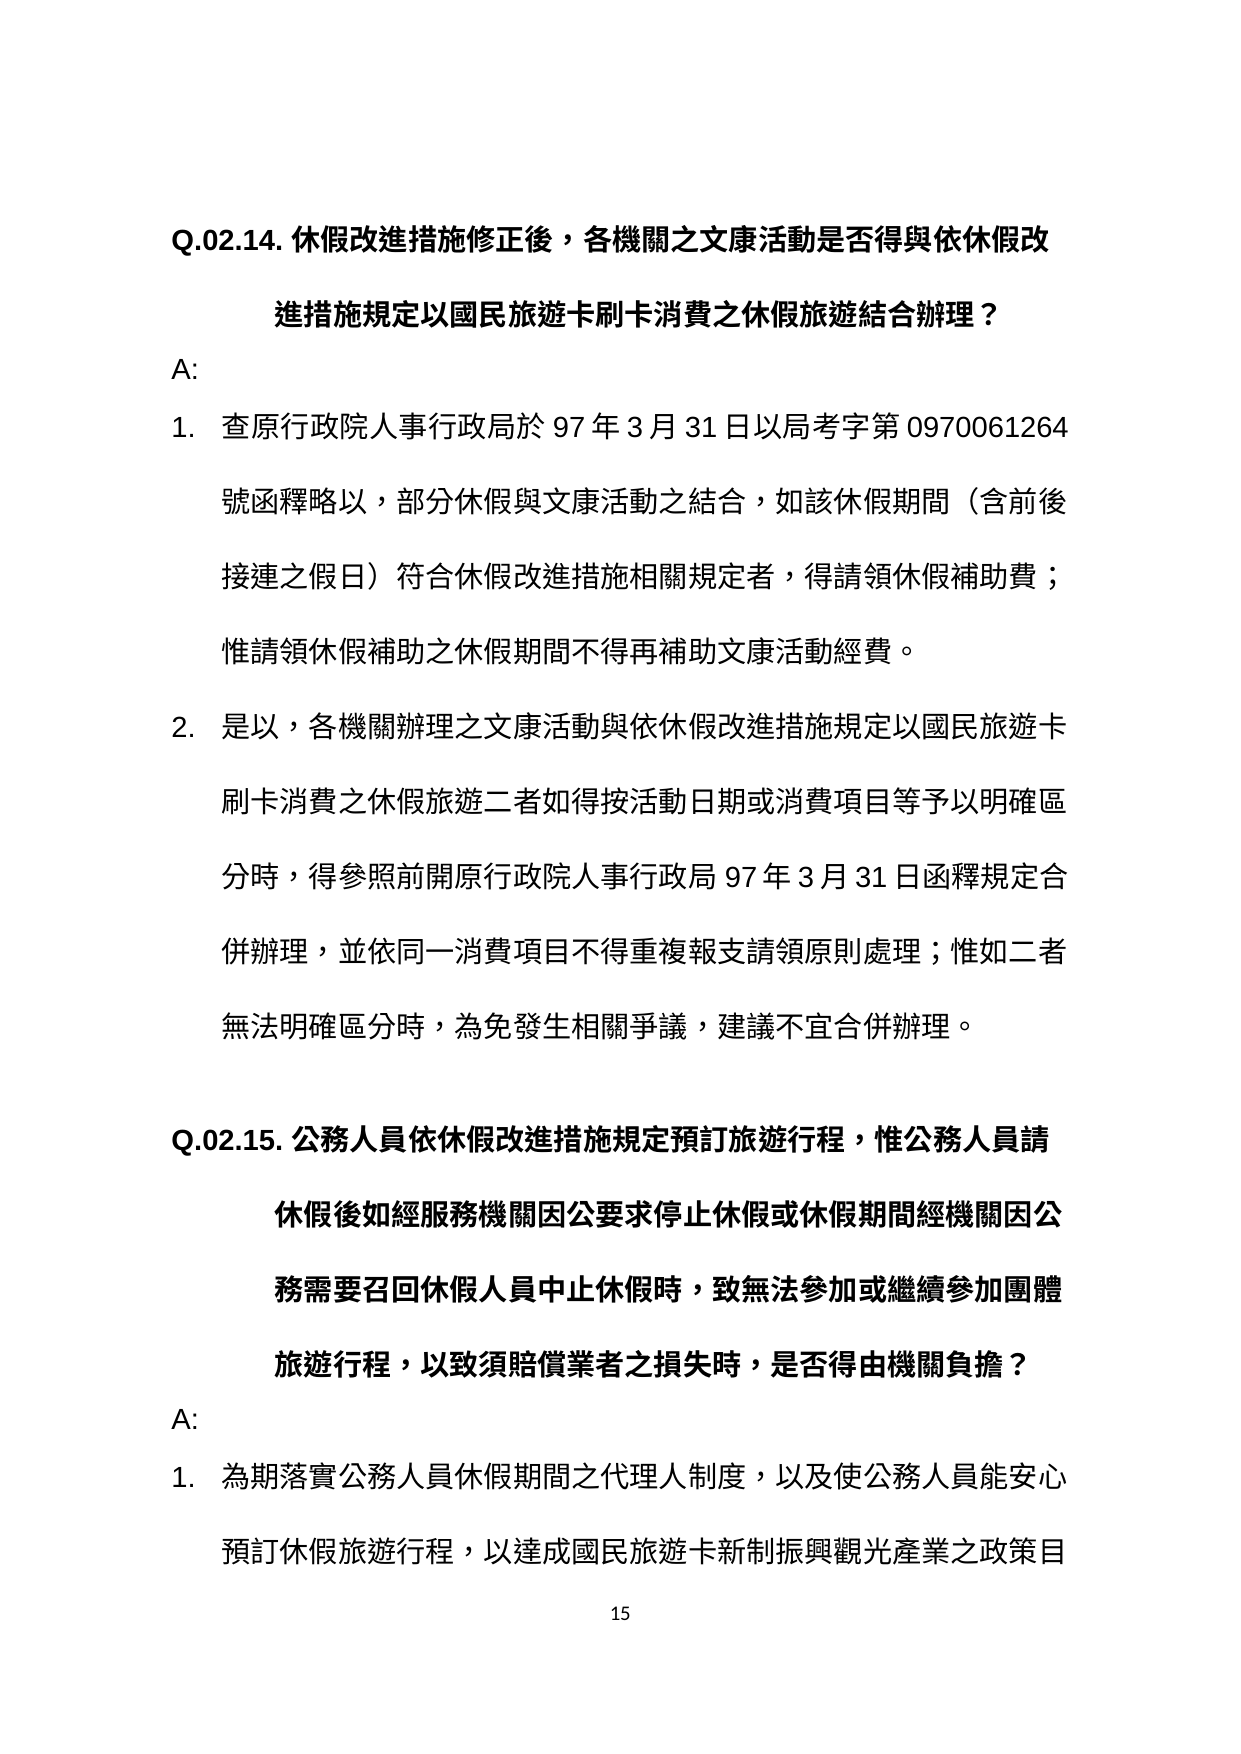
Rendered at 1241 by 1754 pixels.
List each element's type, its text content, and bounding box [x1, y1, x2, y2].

text A: [171, 350, 1069, 387]
text Q.02.15. 公務人員依休假改進措施規定預訂旅遊行程，惟公務人員請休假後如經服務機關因公要求停止休假或休假期間經機關因公務需要召回休假人員中止休假時，致無法參加或繼續參加團體旅遊行程，以致須賠償業者之損失時，是否得由機關負擔？ [171, 1100, 1069, 1400]
list 是以，各機關辦理之文康活動與依休假改進措施規定以國民旅遊卡刷卡消費之休假旅遊二者如得按活動日期或消費項目等予以明確區分時，得參照前開原行政院人事行政局97年3月31日函釋規定合併辦理，並依同一消費項目不得重複報支請領原則處理；惟如二者無法明確區分時，為免發生相關爭議，建議不宜合併辦理。 [171, 687, 1069, 1062]
text A: [171, 1400, 1069, 1437]
text Q.02.14. 休假改進措施修正後，各機關之文康活動是否得與依休假改進措施規定以國民旅遊卡刷卡消費之休假旅遊結合辦理？ [171, 200, 1069, 350]
list 查原行政院人事行政局於97年3月31日以局考字第0970061264號函釋略以，部分休假與文康活動之結合，如該休假期間（含前後接連之假日）符合休假改進措施相關規定者，得請領休假補助費；惟請領休假補助之休假期間不得再補助文康活動經費。 [171, 387, 1069, 687]
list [171, 1437, 1069, 1587]
